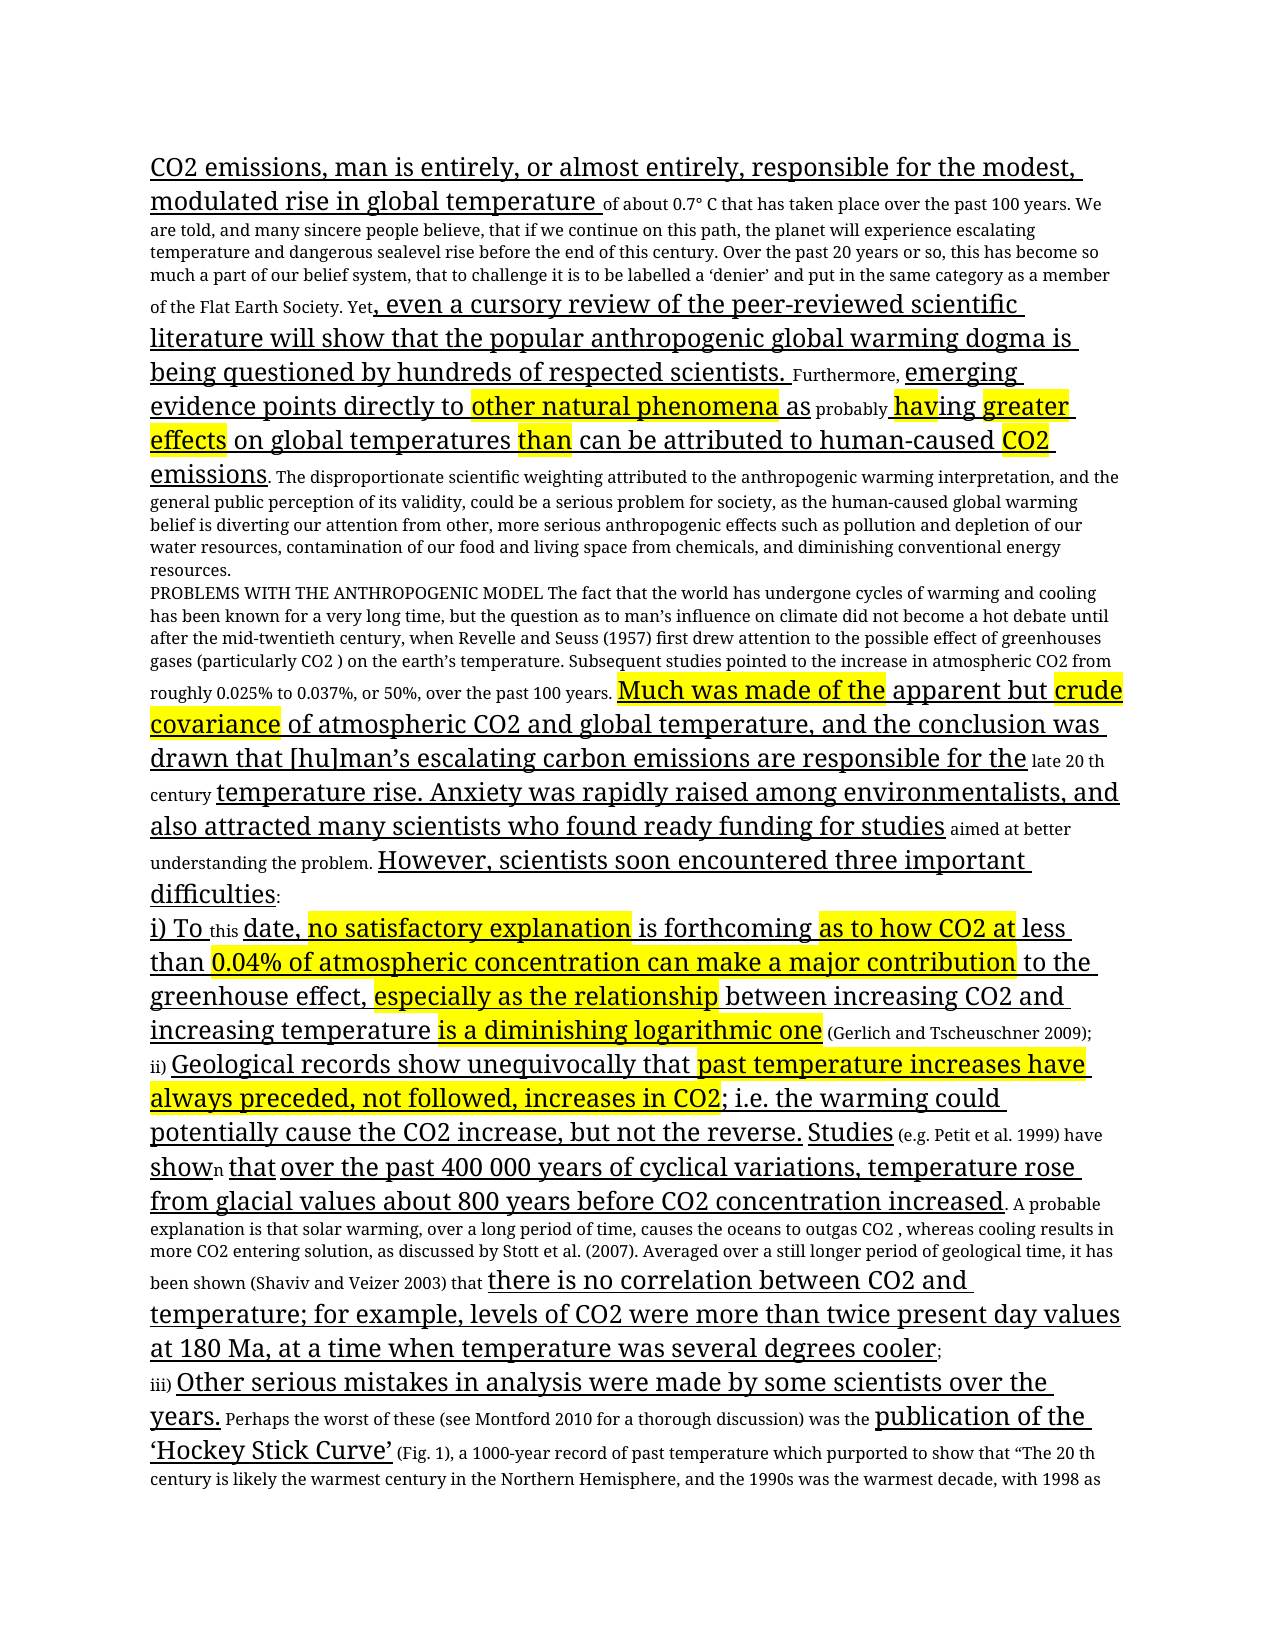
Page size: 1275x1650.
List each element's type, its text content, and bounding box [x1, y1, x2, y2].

text PROBLEMS WITH THE ANTHROPOGENIC MODEL The fact that the world has undergone cycles of warming and cooling has been known for a very long time, but the question as to man’s influence on climate did not become a hot debate until after the mid-twentieth century, when Revelle and Seuss (1957) first drew attention to the possible effect of greenhouses gases (particularly CO2 ) on the earth’s temperature. Subsequent studies pointed to the increase in atmospheric CO2 from roughly 0.025% to 0.037%, or 50%, over the past 100 years. Much was made of the apparent but crude covariance of atmospheric CO2 and global temperature, and the conclusion was drawn that [hu]man’s escalating carbon emissions are responsible for the late 20 th century temperature rise. Anxiety was rapidly raised among environmentalists, and also attracted many scientists who found ready funding for studies aimed at better understanding the problem. However, scientists soon encountered three important difficulties: [150, 581, 1125, 911]
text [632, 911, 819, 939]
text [150, 1365, 1125, 1490]
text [150, 150, 1125, 581]
text i) To this date, no satisfactory explanation is forthcoming as to how CO2 at less than 0.04% of atmospheric concentration can make a major contribution to the greenhouse effect, especially as the relationship between increasing CO2 and increasing temperature is a diminishing logarithmic one (Gerlich and Tscheuschner 2009); [719, 911, 1125, 1047]
text ii) Geological records show unequivocally that past temperature increases have always preceded, not followed, increases in CO2; i.e. the warming could potentially cause the CO2 increase, but not the reverse. Studies (e.g. Petit et al. 1999) have shown that over the past 400 000 years of cyclical variations, temperature rose from glacial values about 800 years before CO2 concentration increased. A probable explanation is that solar warming, over a long period of time, causes the oceans to outgas CO2 , whereas cooling results in more CO2 entering solution, as discussed by Stott et al. (2007). Averaged over a still longer period of geological time, it has been shown (Shaviv and Veizer 2003) that there is no correlation between CO2 and temperature; for example, levels of CO2 were more than twice present day values at 180 Ma, at a time when temperature was several degrees cooler; [150, 1047, 1125, 1365]
